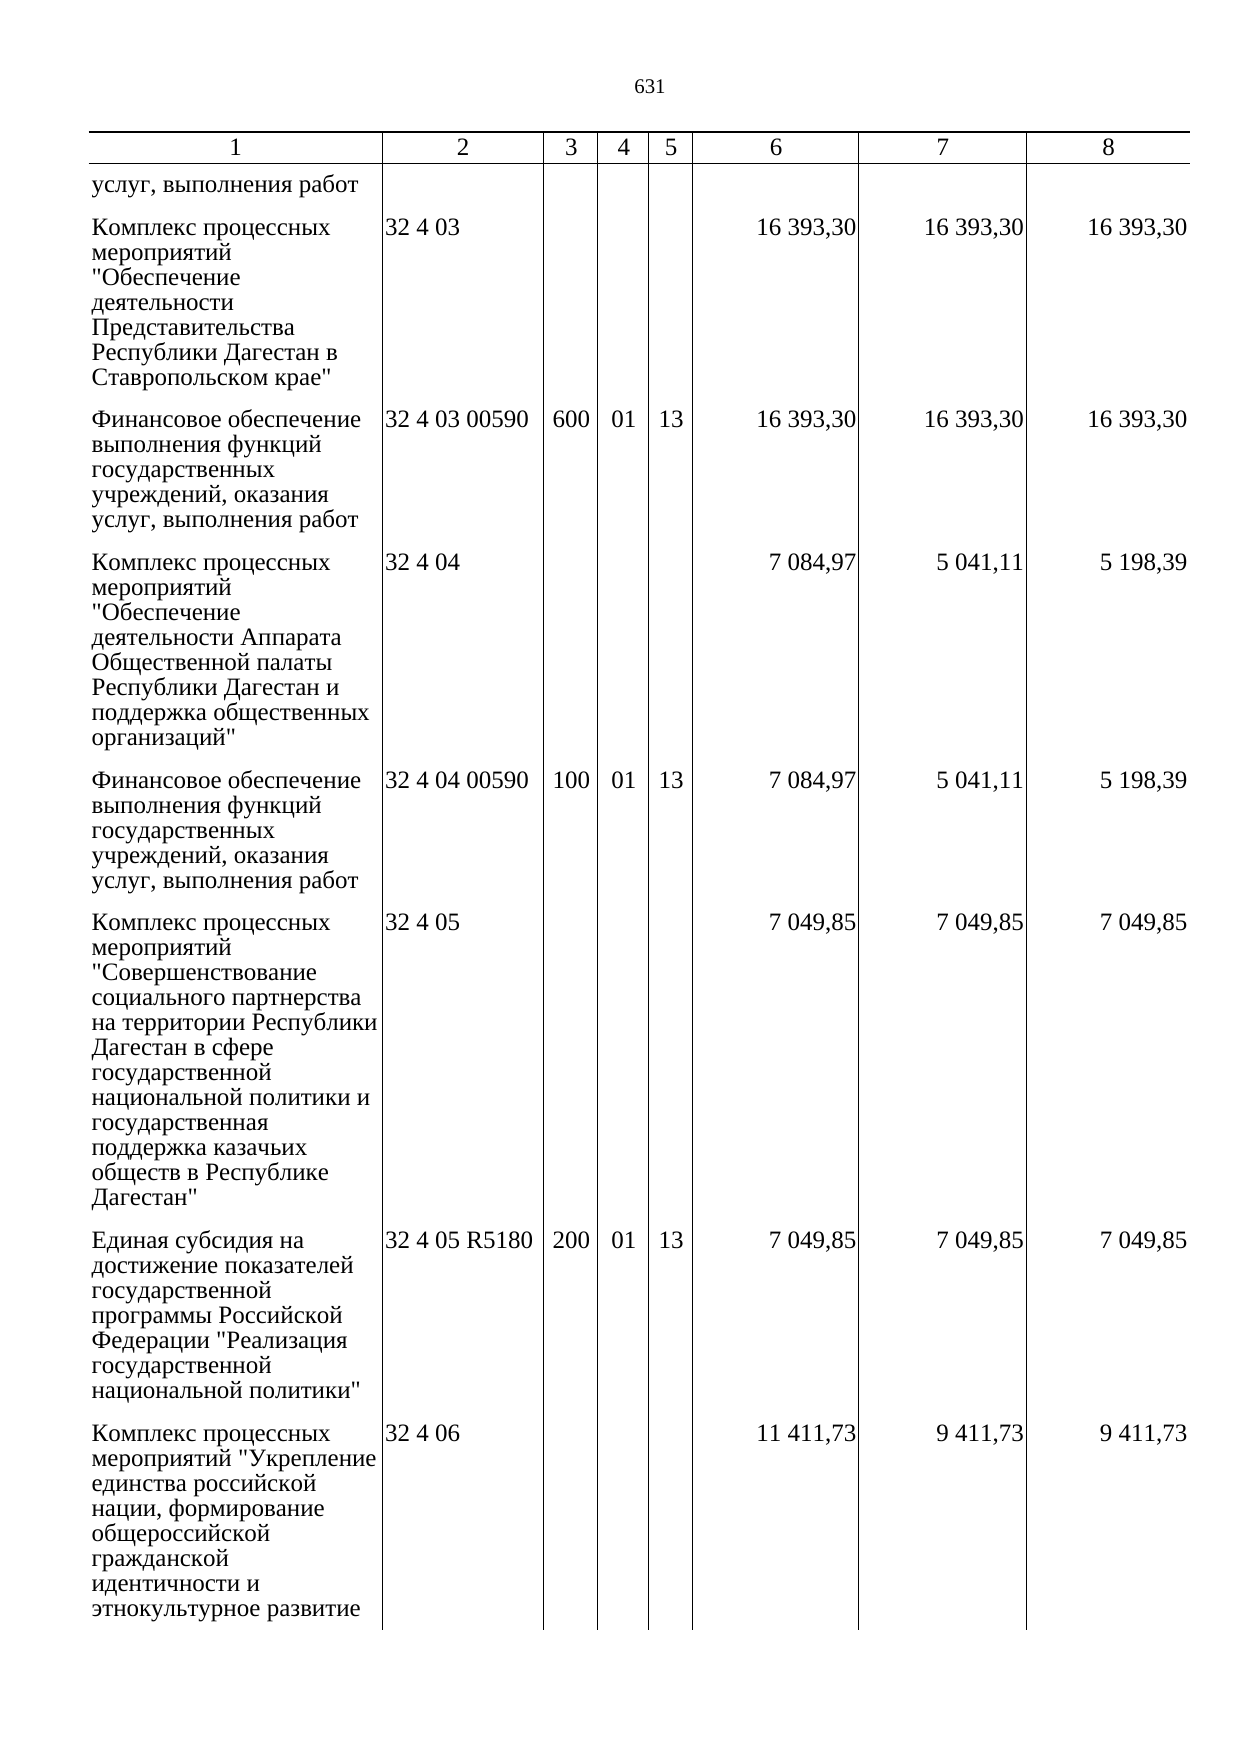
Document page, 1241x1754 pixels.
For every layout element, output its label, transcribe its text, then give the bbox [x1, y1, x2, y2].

table_header 3 [544, 133, 597, 163]
table_header 5 [649, 133, 692, 163]
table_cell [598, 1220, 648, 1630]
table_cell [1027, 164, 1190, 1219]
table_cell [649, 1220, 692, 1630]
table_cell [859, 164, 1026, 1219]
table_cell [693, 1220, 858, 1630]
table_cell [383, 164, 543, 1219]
table_header 7 [859, 133, 1026, 163]
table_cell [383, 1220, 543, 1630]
table_header 6 [693, 133, 858, 163]
table_header 4 [598, 133, 648, 163]
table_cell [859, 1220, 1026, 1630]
table_header 1 [89, 133, 382, 163]
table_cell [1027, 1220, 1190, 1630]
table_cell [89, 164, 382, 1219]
table_header 2 [383, 133, 543, 163]
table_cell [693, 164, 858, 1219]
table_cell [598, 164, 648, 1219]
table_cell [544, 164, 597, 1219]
table_header 8 [1027, 133, 1190, 163]
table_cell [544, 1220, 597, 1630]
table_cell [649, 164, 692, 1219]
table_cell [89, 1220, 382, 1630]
